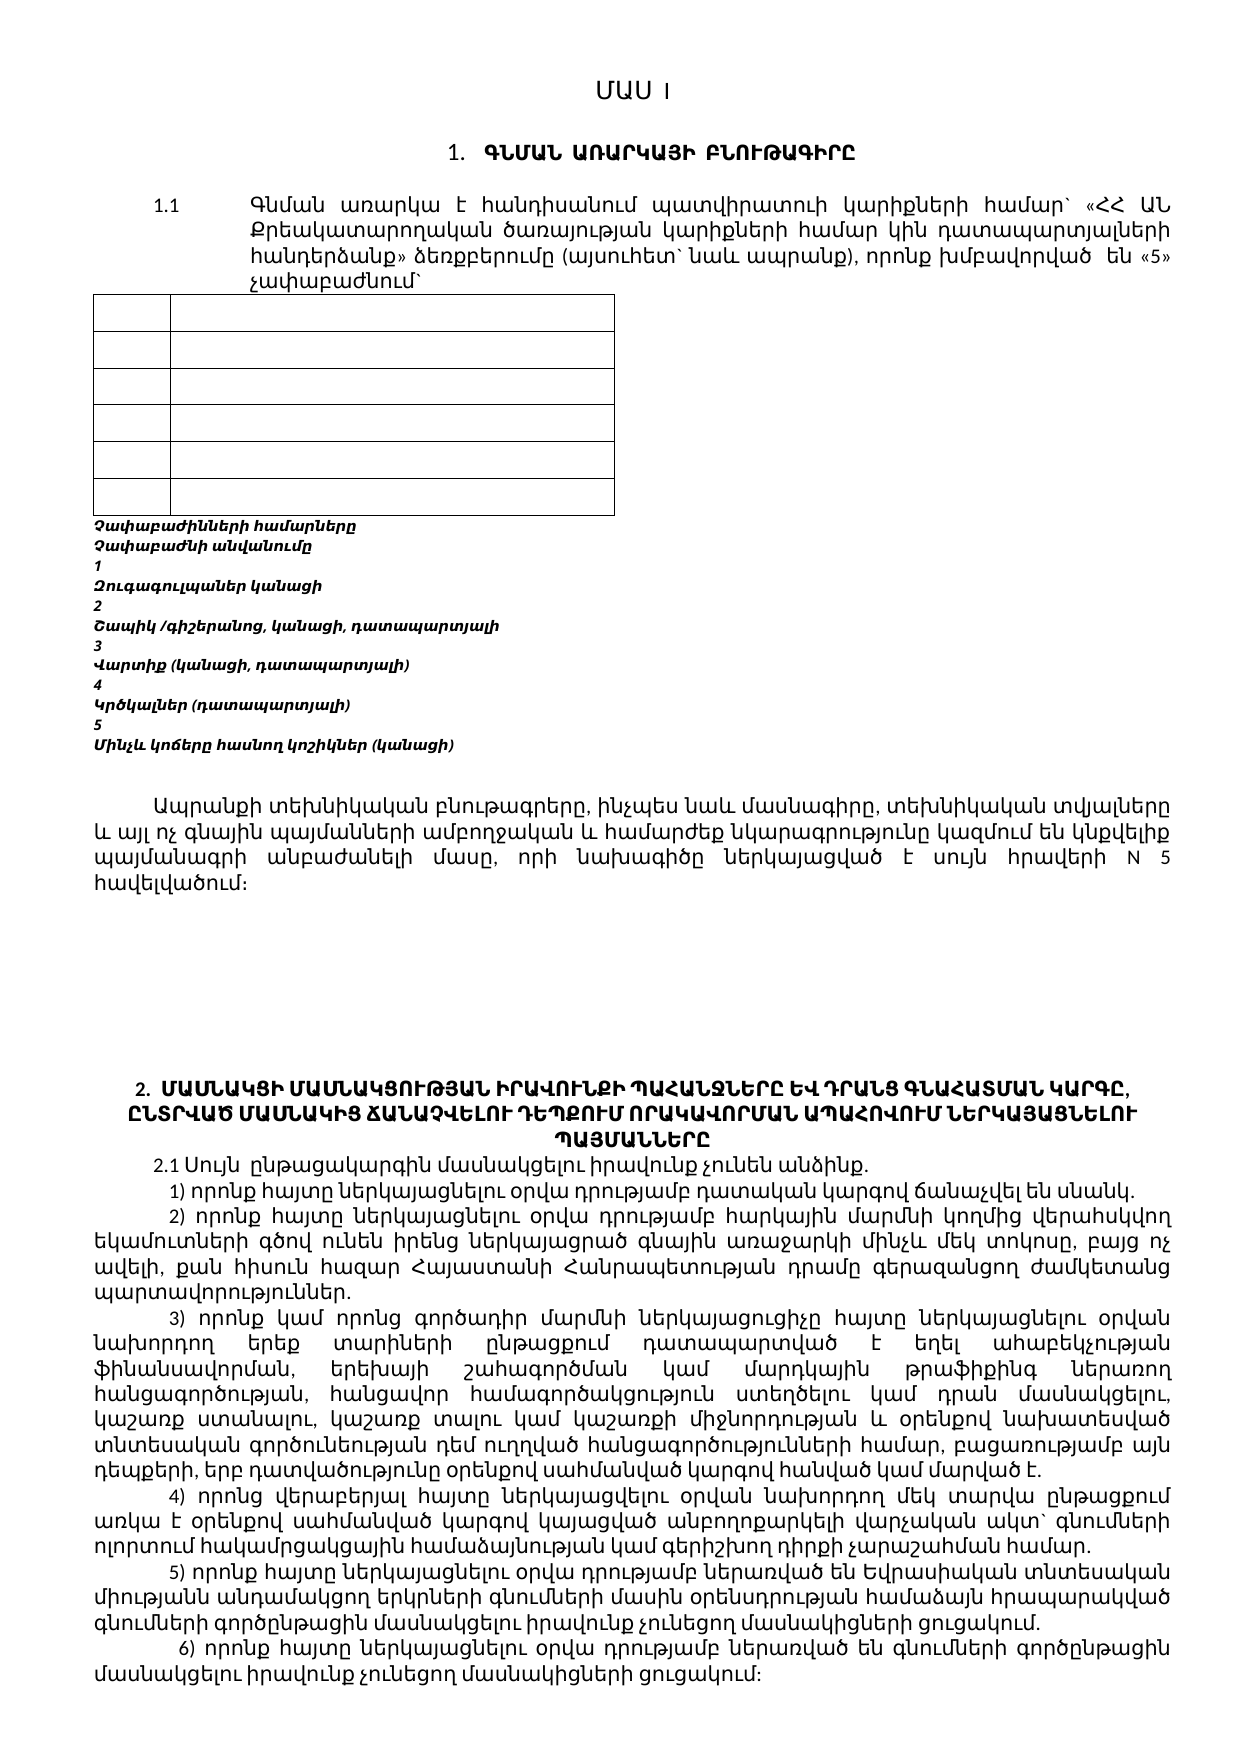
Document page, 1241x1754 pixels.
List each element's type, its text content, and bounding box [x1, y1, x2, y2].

text 2. ՄԱՍՆԱԿՑԻ ՄԱՍՆԱԿՑՈՒԹՅԱՆ ԻՐԱՎՈՒՆՔԻ ՊԱՀԱՆՋՆԵՐԸ ԵՎ ԴՐԱՆՑ ԳՆԱՀԱՏՄԱՆ ԿԱՐԳԸ, ԸՆՏՐՎԱԾ ՄԱՍՆԱԿԻՑ ՃԱՆԱՉՎԵԼՈՒ ԴԵՊՔՈՒՄ ՈՐԱԿԱՎՈՐՄԱՆ ԱՊԱՀՈՎՈՒՄ ՆԵՐԿԱՅԱՑՆԵԼՈՒ ՊԱՅՄԱՆՆԵՐԸ [94, 1076, 1171, 1152]
text 6) որոնք հայտը ներկայացնելու օրվա դրությամբ ներառված են գնումների գործընթացին մասնակցելու իրավունք չունեցող մասնակիցների ցուցակում: [94, 1635, 1171, 1686]
text ՄԱՍ I [94, 75, 1171, 106]
text 5) որոնք հայտը ներկայացնելու օրվա դրությամբ ներառված են Եվրասիական տնտեսական միությանն անդամակցող երկրների գնումների մասին օրենսդրության համաձայն հրապարակված գնումների գործընթացին մասնակցելու իրավունք չունեցող մասնակիցների ցուցակում. [94, 1559, 1171, 1635]
text 3) որոնք կամ որոնց գործադիր մարմնի ներկայացուցիչը հայտը ներկայացնելու օրվան նախորդող երեք տարիների ընթացքում դատապարտված է եղել ահաբեկչության ֆինանսավորման, երեխայի շահագործման կամ մարդկային թրաֆիքինգ ներառող հանցագործության, հանցավոր համագործակցություն ստեղծելու կամ դրան մասնակցելու, կաշառք ստանալու, կաշառք տալու կամ կաշառքի միջնորդության և օրենքով նախատեսված տնտեսական գործունեության դեմ ուղղված հանցագործությունների համար, բացառությամբ այն դեպքերի, երբ դատվածությունը օրենքով սահմանված կարգով հանված կամ մարված է. [94, 1305, 1171, 1483]
list ԳՆՄԱՆ ԱՌԱՐԿԱՅԻ ԲՆՈՒԹԱԳԻՐԸ [131, 136, 1171, 167]
text 2.1 Սույն ընթացակարգին մասնակցելու իրավունք չունեն անձինք. [94, 1152, 1171, 1178]
text 2) որոնք հայտը ներկայացնելու օրվա դրությամբ հարկային մարմնի կողմից վերահսկվող եկամուտների գծով ունեն իրենց ներկայացրած գնային առաջարկի մինչև մեկ տոկոսը, բայց ոչ ավելի, քան հիսուն հազար Հայաստանի Հանրապետության դրամը գերազանցող ժամկետանց պարտավորություններ. [94, 1203, 1171, 1305]
subtitle Գնման առարկա է հանդիսանում պատվիրատուի կարիքների համար` «ՀՀ ԱՆ Քրեակատարողական ծառայության կարիքների համար կին դատապարտյալների հանդերձանք» ձեռքբերումը (այսուհետ` նաև ապրանք), որոնք խմբավորված են «5» չափաբաժնում` [153, 192, 1171, 294]
text 1) որոնք հայտը ներկայացնելու օրվա դրությամբ դատական կարգով ճանաչվել են սնանկ. [94, 1178, 1171, 1203]
text 4) որոնց վերաբերյալ հայտը ներկայացվելու օրվան նախորդող մեկ տարվա ընթացքում առկա է օրենքով սահմանված կարգով կայացված անբողոքարկելի վարչական ակտ` գնումների ոլորտում հակամրցակցային համաձայնության կամ գերիշխող դիրքի չարաշահման համար. [94, 1483, 1171, 1559]
text Ապրանքի տեխնիկական բնութագրերը, ինչպես նաև մասնագիրը, տեխնիկական տվյալները և այլ ոչ գնային պայմանների ամբողջական և համարժեք նկարագրությունը կազմում են կնքվելիք պայմանագրի անբաժանելի մասը, որի նախագիծը ներկայացված է սույն հրավերի N 5 հավելվածում։ [94, 794, 1171, 895]
